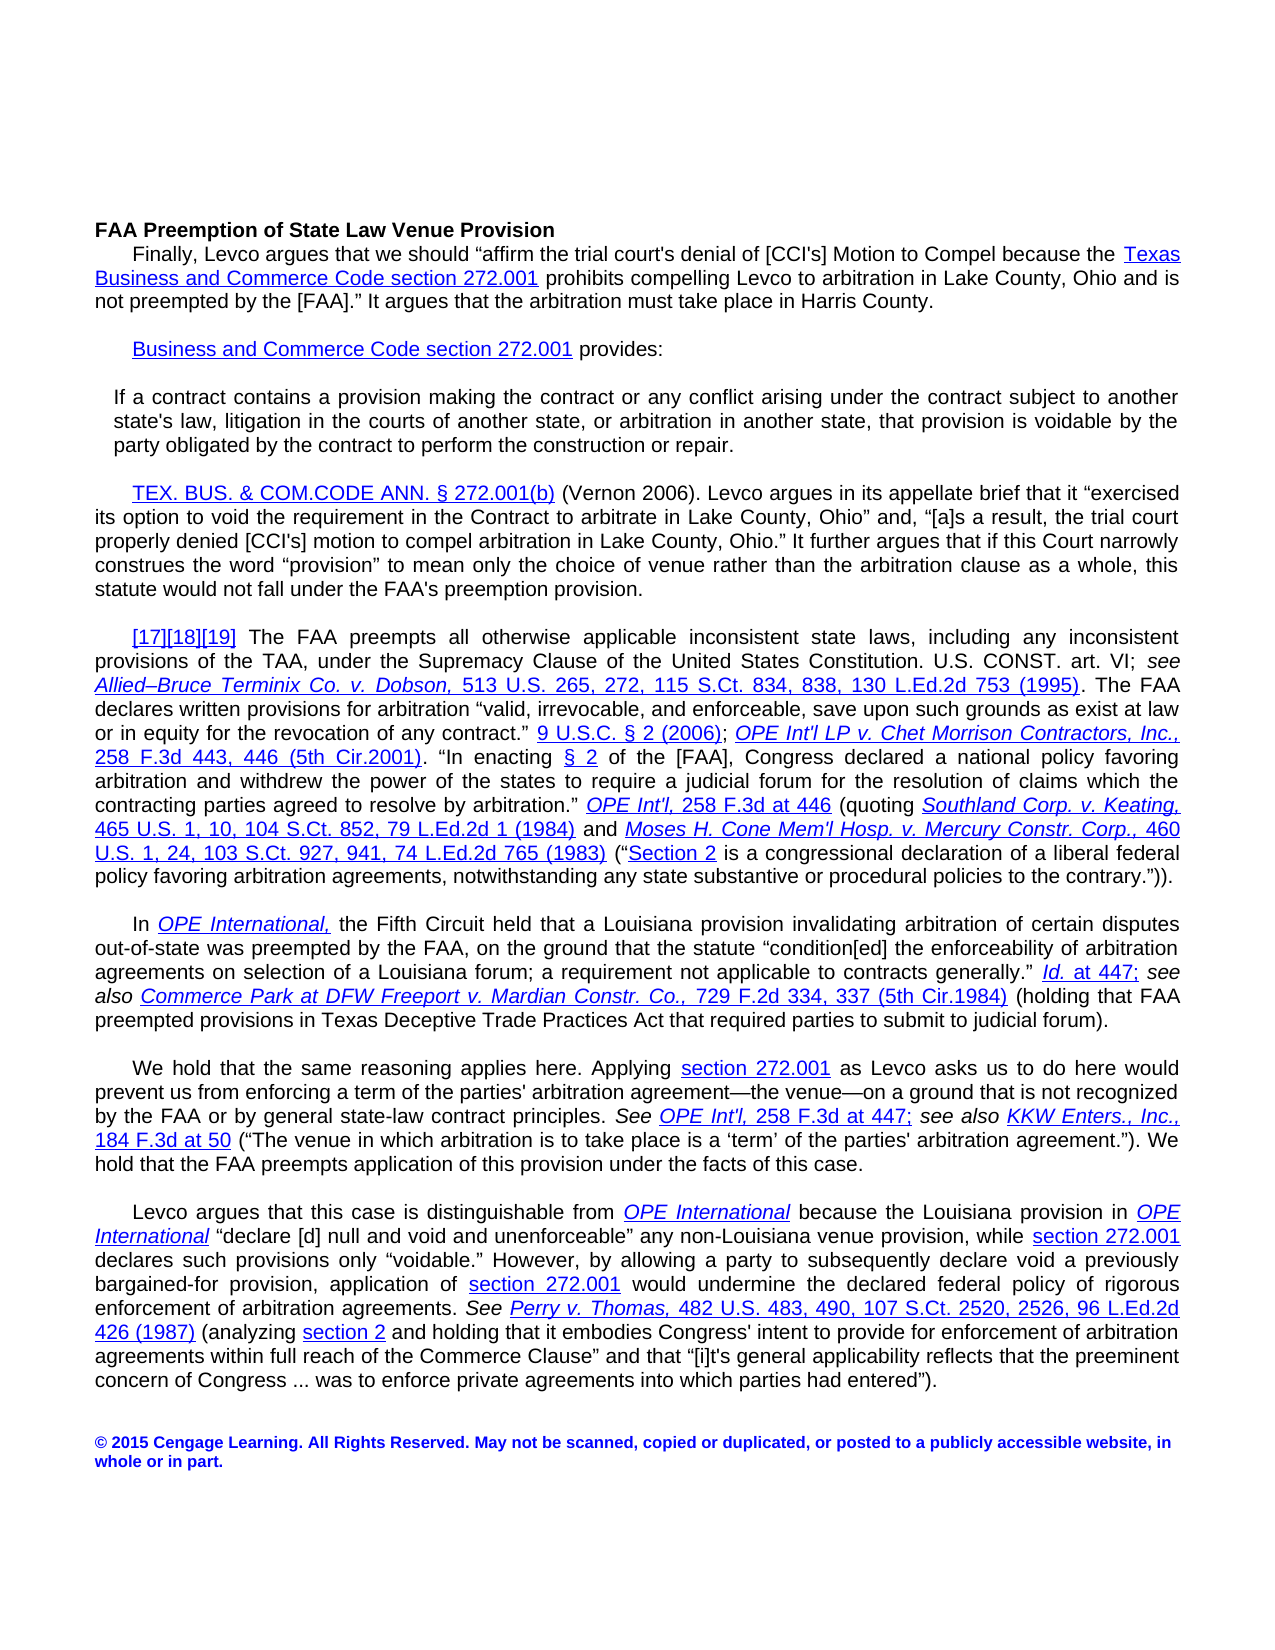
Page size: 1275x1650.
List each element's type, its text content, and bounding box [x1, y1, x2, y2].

text FAA Preemption of State Law Venue Provision [94, 217, 1181, 241]
text If a contract contains a provision making the contract or any conflict arising under the contract subject to another state's law, litigation in the courts of another state, or arbitration in another state, that provision is voidable by the party obligated by the contract to perform the construction or repair. [113, 385, 1181, 457]
text Business and Commerce Code section 272.001 provides: [94, 337, 1181, 361]
text Finally, Levco argues that we should “affirm the trial court's denial of [CCI's] Motion to Compel because the Texas Business and Commerce Code section 272.001 prohibits compelling Levco to arbitration in Lake County, Ohio and is not preempted by the [FAA].” It argues that the arbitration must take place in Harris County. [94, 241, 1181, 313]
text We hold that the same reasoning applies here. Applying section 272.001 as Levco asks us to do here would prevent us from enforcing a term of the parties' arbitration agreement—the venue—on a ground that is not recognized by the FAA or by general state-law contract principles. See OPE Int'l, 258 F.3d at 447; see also KKW Enters., Inc., 184 F.3d at 50 (“The venue in which arbitration is to take place is a ‘term’ of the parties' arbitration agreement.”). We hold that the FAA preempts application of this provision under the facts of this case. [94, 1056, 1181, 1176]
text TEX. BUS. & COM.CODE ANN. § 272.001(b) (Vernon 2006). Levco argues in its appellate brief that it “exercised its option to void the requirement in the Contract to arbitrate in Lake County, Ohio” and, “[a]s a result, the trial court properly denied [CCI's] motion to compel arbitration in Lake County, Ohio.” It further argues that if this Court narrowly construes the word “provision” to mean only the choice of venue rather than the arbitration clause as a whole, this statute would not fall under the FAA's preemption provision. [94, 481, 1181, 601]
text [17][18][19] The FAA preempts all otherwise applicable inconsistent state laws, including any inconsistent provisions of the TAA, under the Supremacy Clause of the United States Constitution. U.S. CONST. art. VI; see Allied–Bruce Terminix Co. v. Dobson, 513 U.S. 265, 272, 115 S.Ct. 834, 838, 130 L.Ed.2d 753 (1995). The FAA declares written provisions for arbitration “valid, irrevocable, and enforceable, save upon such grounds as exist at law or in equity for the revocation of any contract.” 9 U.S.C. § 2 (2006); OPE Int'l LP v. Chet Morrison Contractors, Inc., 258 F.3d 443, 446 (5th Cir.2001). “In enacting § 2 of the [FAA], Congress declared a national policy favoring arbitration and withdrew the power of the states to require a judicial forum for the resolution of claims which the contracting parties agreed to resolve by arbitration.” OPE Int'l, 258 F.3d at 446 (quoting Southland Corp. v. Keating, 465 U.S. 1, 10, 104 S.Ct. 852, 79 L.Ed.2d 1 (1984) and Moses H. Cone Mem'l Hosp. v. Mercury Constr. Corp., 460 U.S. 1, 24, 103 S.Ct. 927, 941, 74 L.Ed.2d 765 (1983) (“Section 2 is a congressional declaration of a liberal federal policy favoring arbitration agreements, notwithstanding any state substantive or procedural policies to the contrary.”)). [94, 625, 1181, 888]
text In OPE International, the Fifth Circuit held that a Louisiana provision invalidating arbitration of certain disputes out-of-state was preempted by the FAA, on the ground that the statute “condition[ed] the enforceability of arbitration agreements on selection of a Louisiana forum; a requirement not applicable to contracts generally.” Id. at 447; see also Commerce Park at DFW Freeport v. Mardian Constr. Co., 729 F.2d 334, 337 (5th Cir.1984) (holding that FAA preempted provisions in Texas Deceptive Trade Practices Act that required parties to submit to judicial forum). [94, 912, 1181, 1032]
text Levco argues that this case is distinguishable from OPE International because the Louisiana provision in OPE International “declare [d] null and void and unenforceable” any non-Louisiana venue provision, while section 272.001 declares such provisions only “voidable.” However, by allowing a party to subsequently declare void a previously bargained-for provision, application of section 272.001 would undermine the declared federal policy of rigorous enforcement of arbitration agreements. See Perry v. Thomas, 482 U.S. 483, 490, 107 S.Ct. 2520, 2526, 96 L.Ed.2d 426 (1987) (analyzing section 2 and holding that it embodies Congress' intent to provide for enforcement of arbitration agreements within full reach of the Commerce Clause” and that “[i]t's general applicability reflects that the preeminent concern of Congress ... was to enforce private agreements into which parties had entered”). [94, 1200, 1181, 1391]
